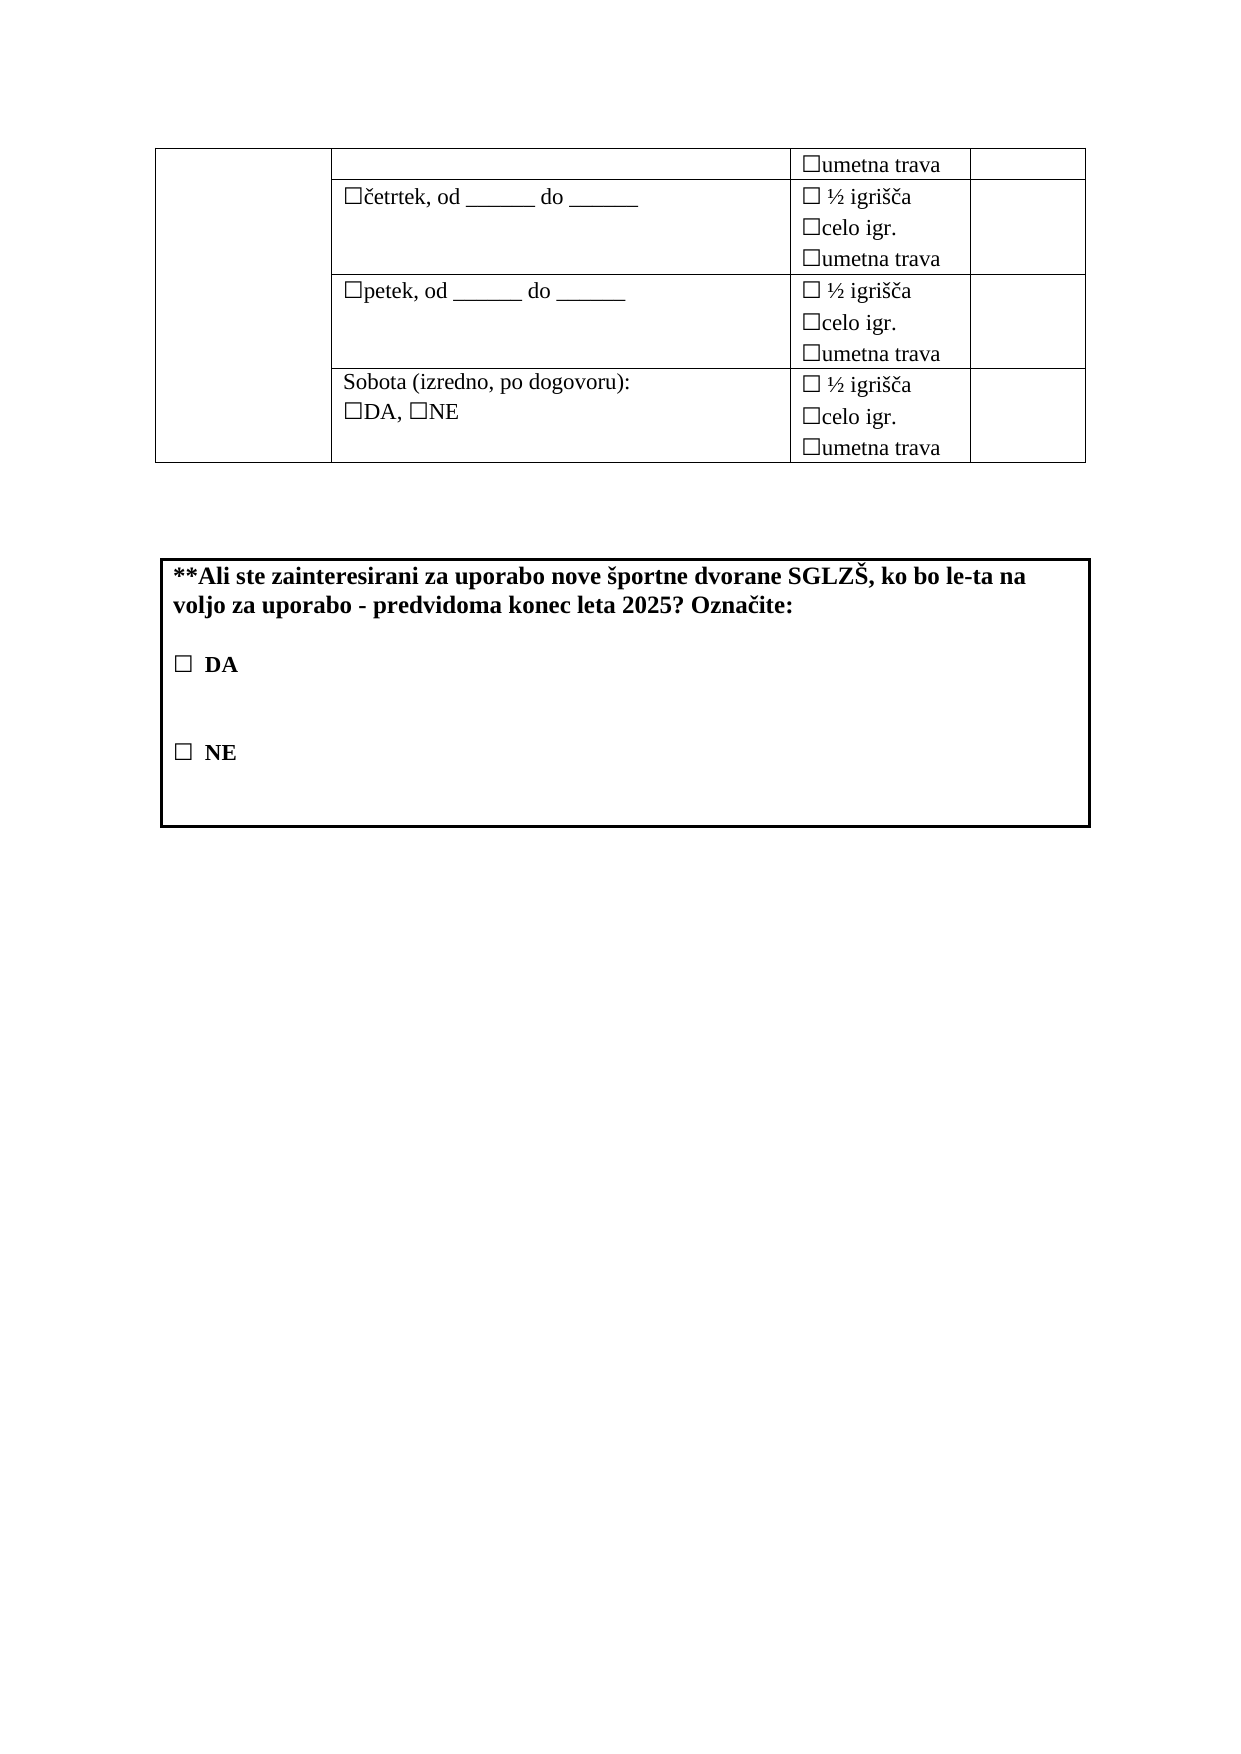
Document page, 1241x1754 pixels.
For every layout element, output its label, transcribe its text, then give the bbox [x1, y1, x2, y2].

table_cell četrtek, od ______ do ______ [332, 180, 790, 274]
table_cell Sobota (izredno, po dogovoru): DA, NE [332, 369, 790, 462]
table_cell DA [163, 648, 1088, 736]
table_cell petek, od ______ do ______ [332, 275, 790, 368]
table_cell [332, 149, 790, 179]
table_cell [971, 180, 1085, 274]
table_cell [791, 149, 970, 179]
table_cell NE [163, 736, 1088, 825]
table_cell ½ igrišča celo igr. umetna trava [791, 275, 970, 368]
table_header **Ali ste zainteresirani za uporabo nove športne dvorane SGLZŠ, ko bo le-ta na voljo za uporabo - predvidoma konec leta 2025? Označite: [163, 561, 1088, 647]
table_cell ½ igrišča celo igr. umetna trava [791, 369, 970, 462]
table_cell ½ igrišča celo igr. umetna trava [791, 180, 970, 274]
table_cell [971, 369, 1085, 462]
table_cell [971, 149, 1085, 179]
table_cell [971, 275, 1085, 368]
